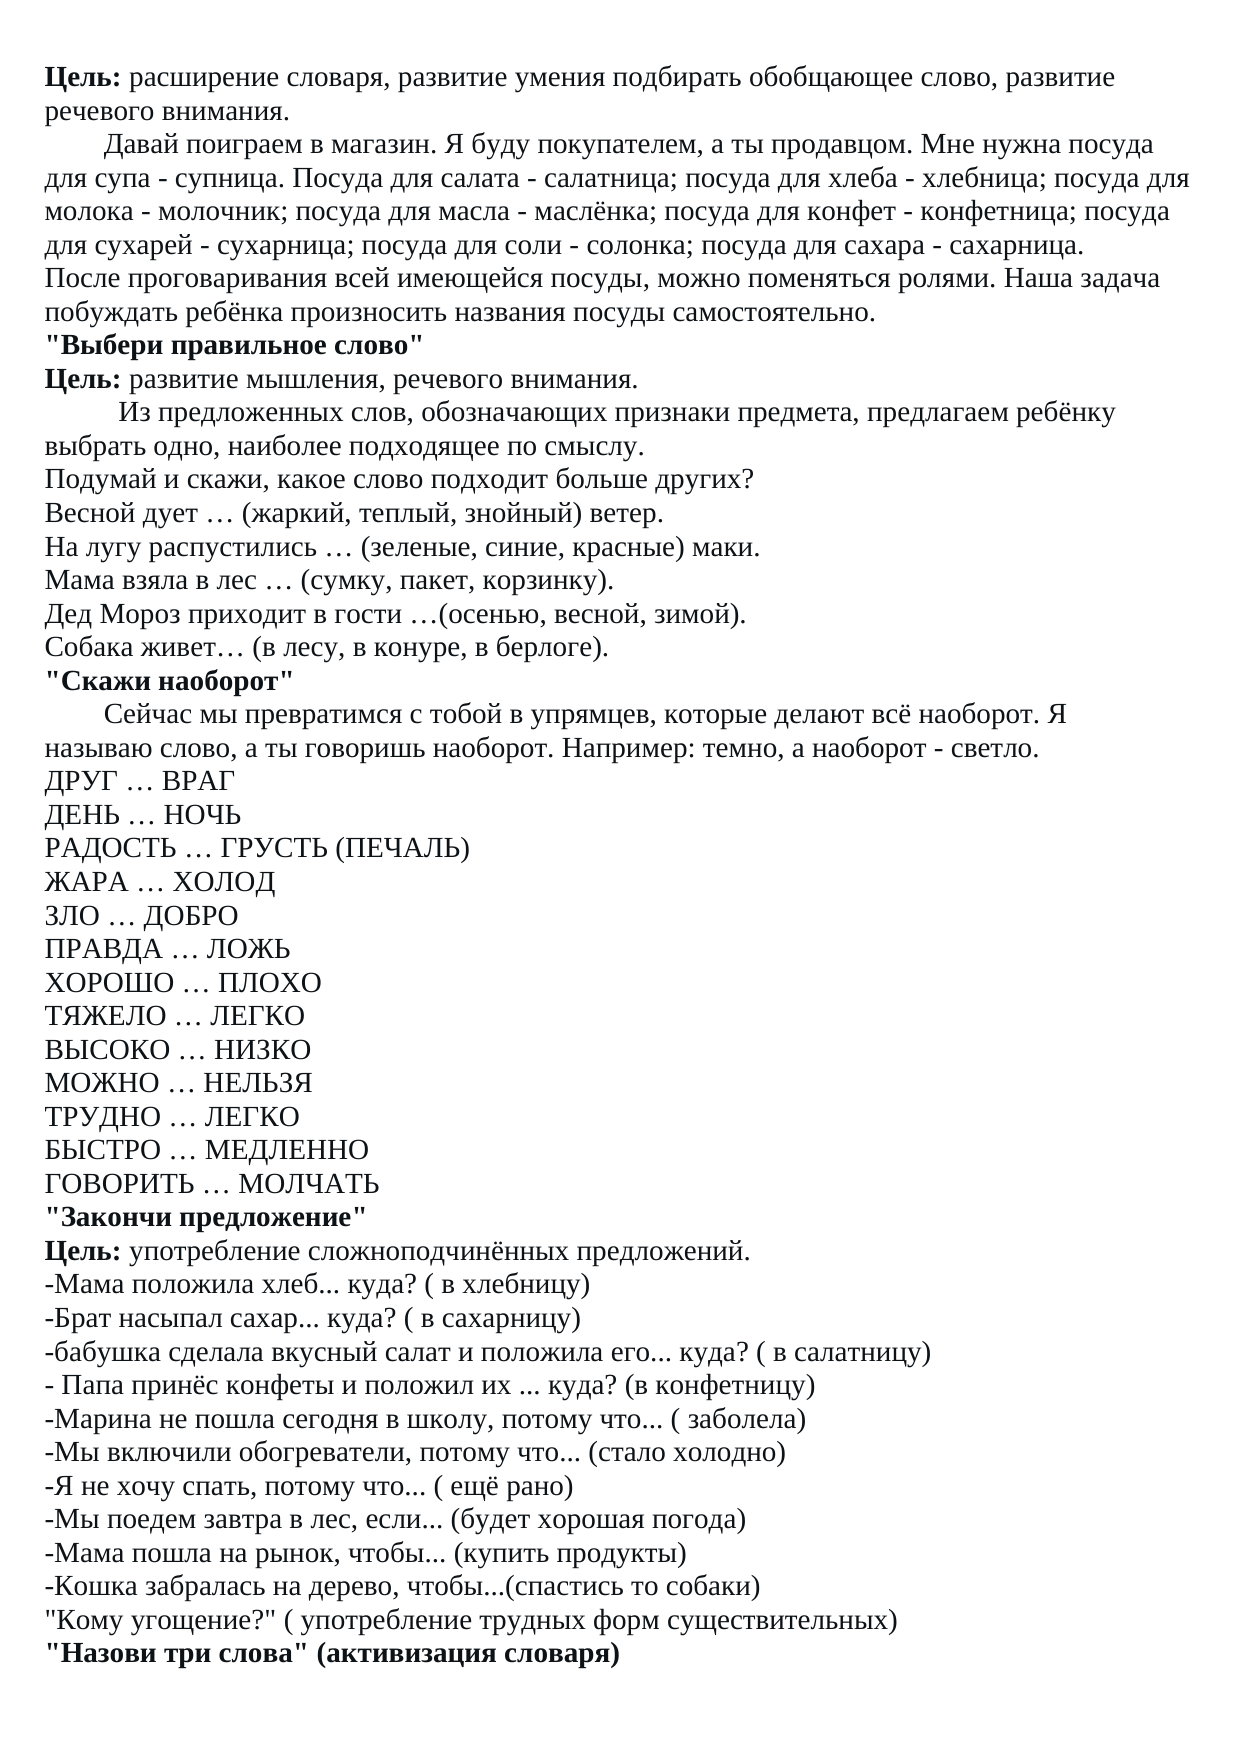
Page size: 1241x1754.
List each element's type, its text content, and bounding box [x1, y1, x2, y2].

text Мама взяла в лес … (сумку, пакет, корзинку). [44, 562, 1196, 596]
text Цель: употребление сложноподчинённых предложений. [44, 1233, 1196, 1267]
text ЖАРА … ХОЛОД [44, 864, 1196, 898]
text -Мы включили обогреватели, потому что... (стало холодно) [44, 1434, 1196, 1468]
text -Мама пошла на рынок, чтобы... (купить продукты) [44, 1535, 1196, 1568]
text "Выбери правильное слово" [44, 327, 1196, 361]
text Цель: развитие мышления, речевого внимания. [44, 361, 1196, 394]
text "Скажи наоборот" [44, 663, 1196, 696]
text Сейчас мы превратимся с тобой в упрямцев, которые делают всё наоборот. Я называю слово, а ты говоришь наоборот. Например: темно, а наоборот - светло. [44, 696, 1196, 763]
text ПРАВДА … ЛОЖЬ [44, 931, 1196, 965]
text ГОВОРИТЬ … МОЛЧАТЬ [44, 1166, 1196, 1199]
text Давай поиграем в магазин. Я буду покупателем, а ты продавцом. Мне нужна посуда для супа - супница. Посуда для салата - салатница; посуда для хлеба - хлебница; посуда для молока - молочник; посуда для масла - маслёнка; посуда для конфет - конфетница; посуда для сухарей - сухарница; посуда для соли - солонка; посуда для сахара - сахарница. [44, 126, 1196, 260]
text РАДОСТЬ … ГРУСТЬ (ПЕЧАЛЬ) [44, 831, 1196, 864]
text -Брат насыпал сахар... куда? ( в сахарницу) [44, 1300, 1196, 1334]
text На лугу распустились … (зеленые, синие, красные) маки. [44, 529, 1196, 562]
text -Я не хочу спать, потому что... ( ещё рано) [44, 1468, 1196, 1501]
text "Назови три слова" (активизация словаря) [44, 1636, 1196, 1669]
text ТЯЖЕЛО … ЛЕГКО [44, 998, 1196, 1032]
text -Мама положила хлеб... куда? ( в хлебницу) [44, 1267, 1196, 1300]
text Собака живет… (в лесу, в конуре, в берлоге). [44, 629, 1196, 663]
text -Кошка забралась на дерево, чтобы...(спастись то собаки) [44, 1568, 1196, 1602]
text Весной дует … (жаркий, теплый, знойный) ветер. [44, 495, 1196, 529]
text ЗЛО … ДОБРО [44, 898, 1196, 931]
text - Папа принёс конфеты и положил их ... куда? (в конфетницу) [44, 1367, 1196, 1401]
text Из предложенных слов, обозначающих признаки предмета, предлагаем ребёнку выбрать одно, наиболее подходящее по смыслу. [44, 394, 1196, 462]
text ХОРОШО … ПЛОХО [44, 965, 1196, 998]
text "Кому угощение?" ( употребление трудных форм существительных) [44, 1602, 1196, 1636]
text МОЖНО … НЕЛЬЗЯ [44, 1065, 1196, 1099]
text ВЫСОКО … НИЗКО [44, 1032, 1196, 1065]
text -Марина не пошла сегодня в школу, потому что... ( заболела) [44, 1401, 1196, 1434]
text БЫСТРО … МЕДЛЕННО [44, 1132, 1196, 1166]
text Цель: расширение словаря, развитие умения подбирать обобщающее слово, развитие речевого внимания. [44, 59, 1196, 126]
text После проговаривания всей имеющейся посуды, можно поменяться ролями. Наша задача побуждать ребёнка произносить названия посуды самостоятельно. [44, 260, 1196, 327]
text "Закончи предложение" [44, 1199, 1196, 1233]
text -Мы поедем завтра в лес, если... (будет хорошая погода) [44, 1501, 1196, 1535]
text ДЕНЬ … НОЧЬ [44, 797, 1196, 831]
text -бабушка сделала вкусный салат и положила его... куда? ( в салатницу) [44, 1334, 1196, 1367]
text ДРУГ … ВРАГ [44, 763, 1196, 797]
text Подумай и скажи, какое слово подходит больше других? [44, 462, 1196, 495]
text Дед Мороз приходит в гости …(осенью, весной, зимой). [44, 596, 1196, 629]
text ТРУДНО … ЛЕГКО [44, 1099, 1196, 1132]
